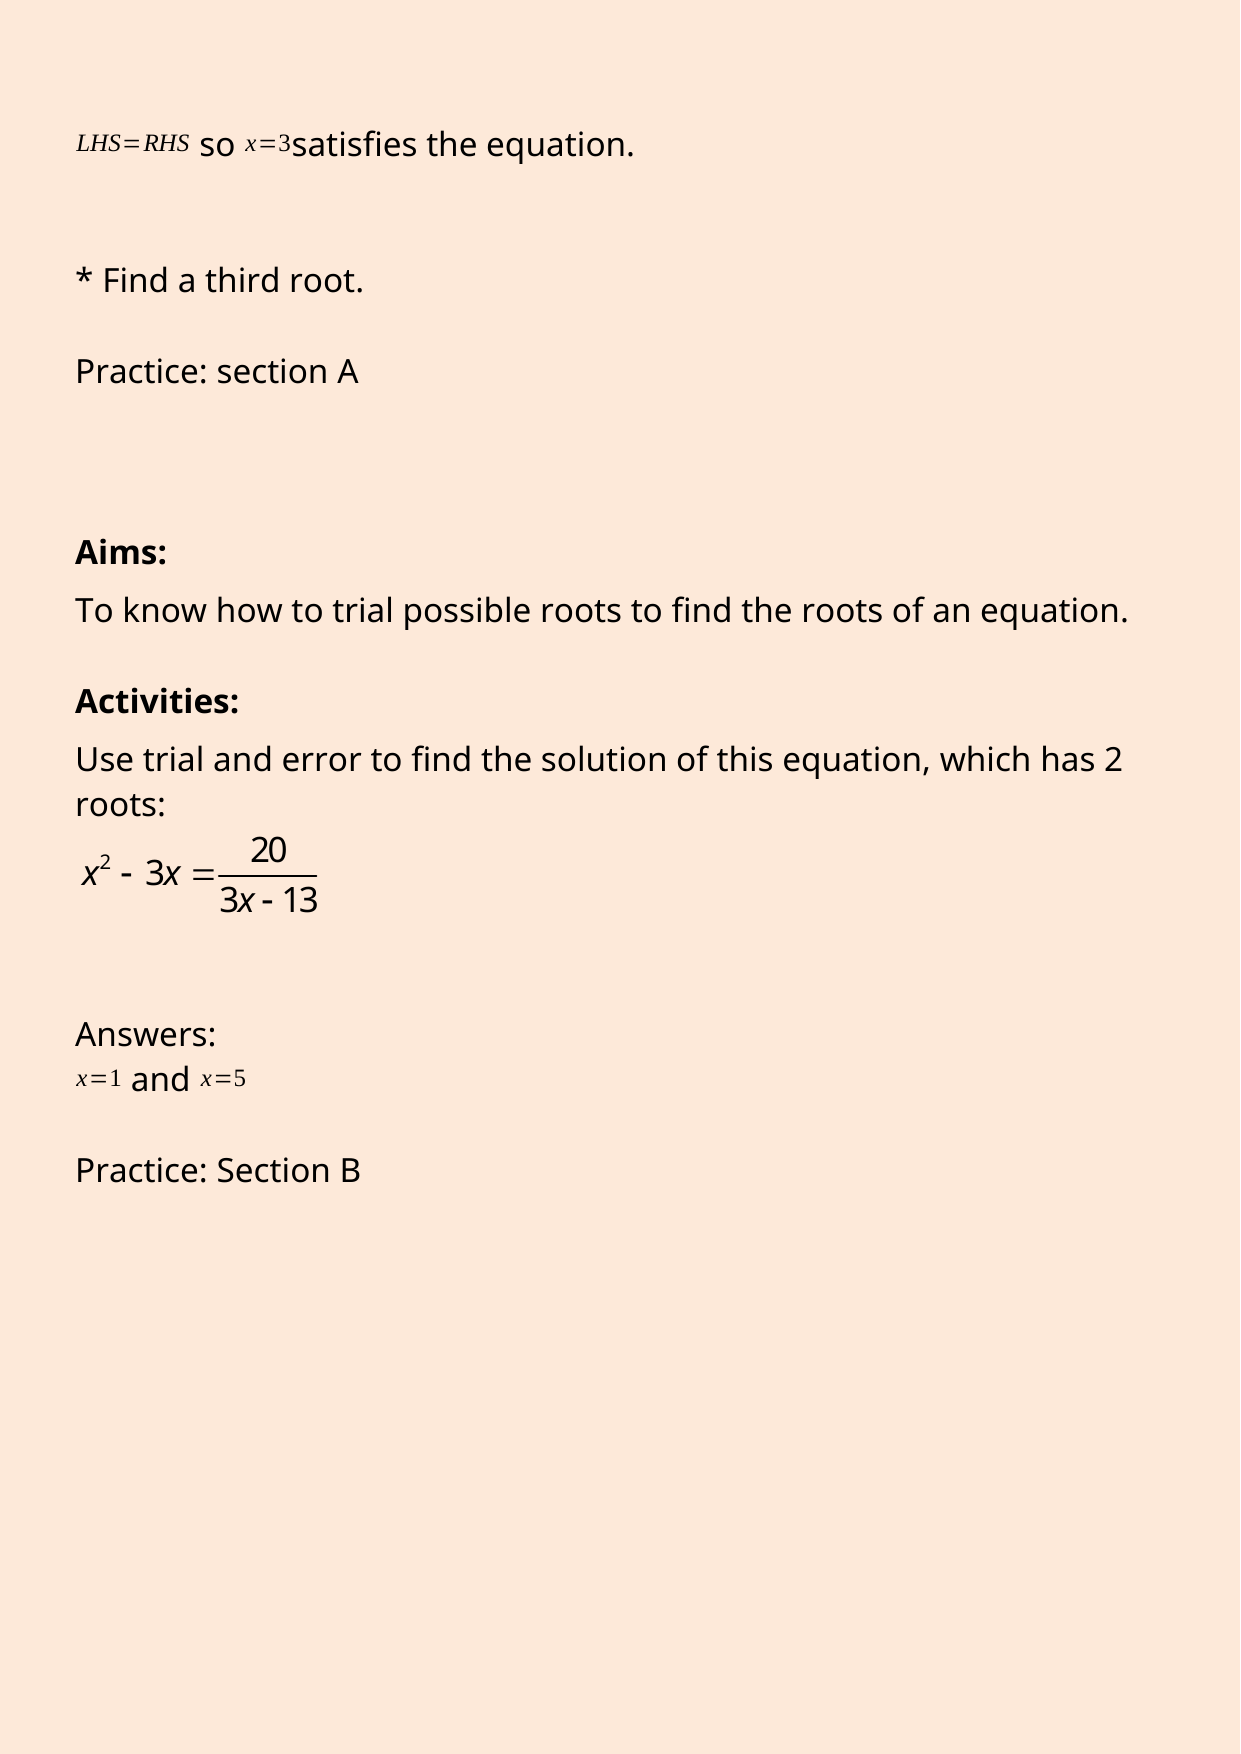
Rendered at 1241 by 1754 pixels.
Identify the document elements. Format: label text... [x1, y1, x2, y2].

subtitle Aims: [75, 529, 1165, 574]
text Use trial and error to find the solution of this equation, which has 2 roots: [75, 736, 1165, 827]
text * Find a third root. [75, 257, 1165, 302]
text and [75, 1056, 1165, 1101]
text Practice: section A [75, 347, 1165, 393]
text Answers: [75, 1011, 1165, 1056]
text so satisfies the equation. [75, 120, 1165, 166]
text Practice: Section B [75, 1147, 1165, 1192]
subtitle Activities: [75, 678, 1165, 723]
text To know how to trial possible roots to find the roots of an equation. [75, 587, 1165, 632]
